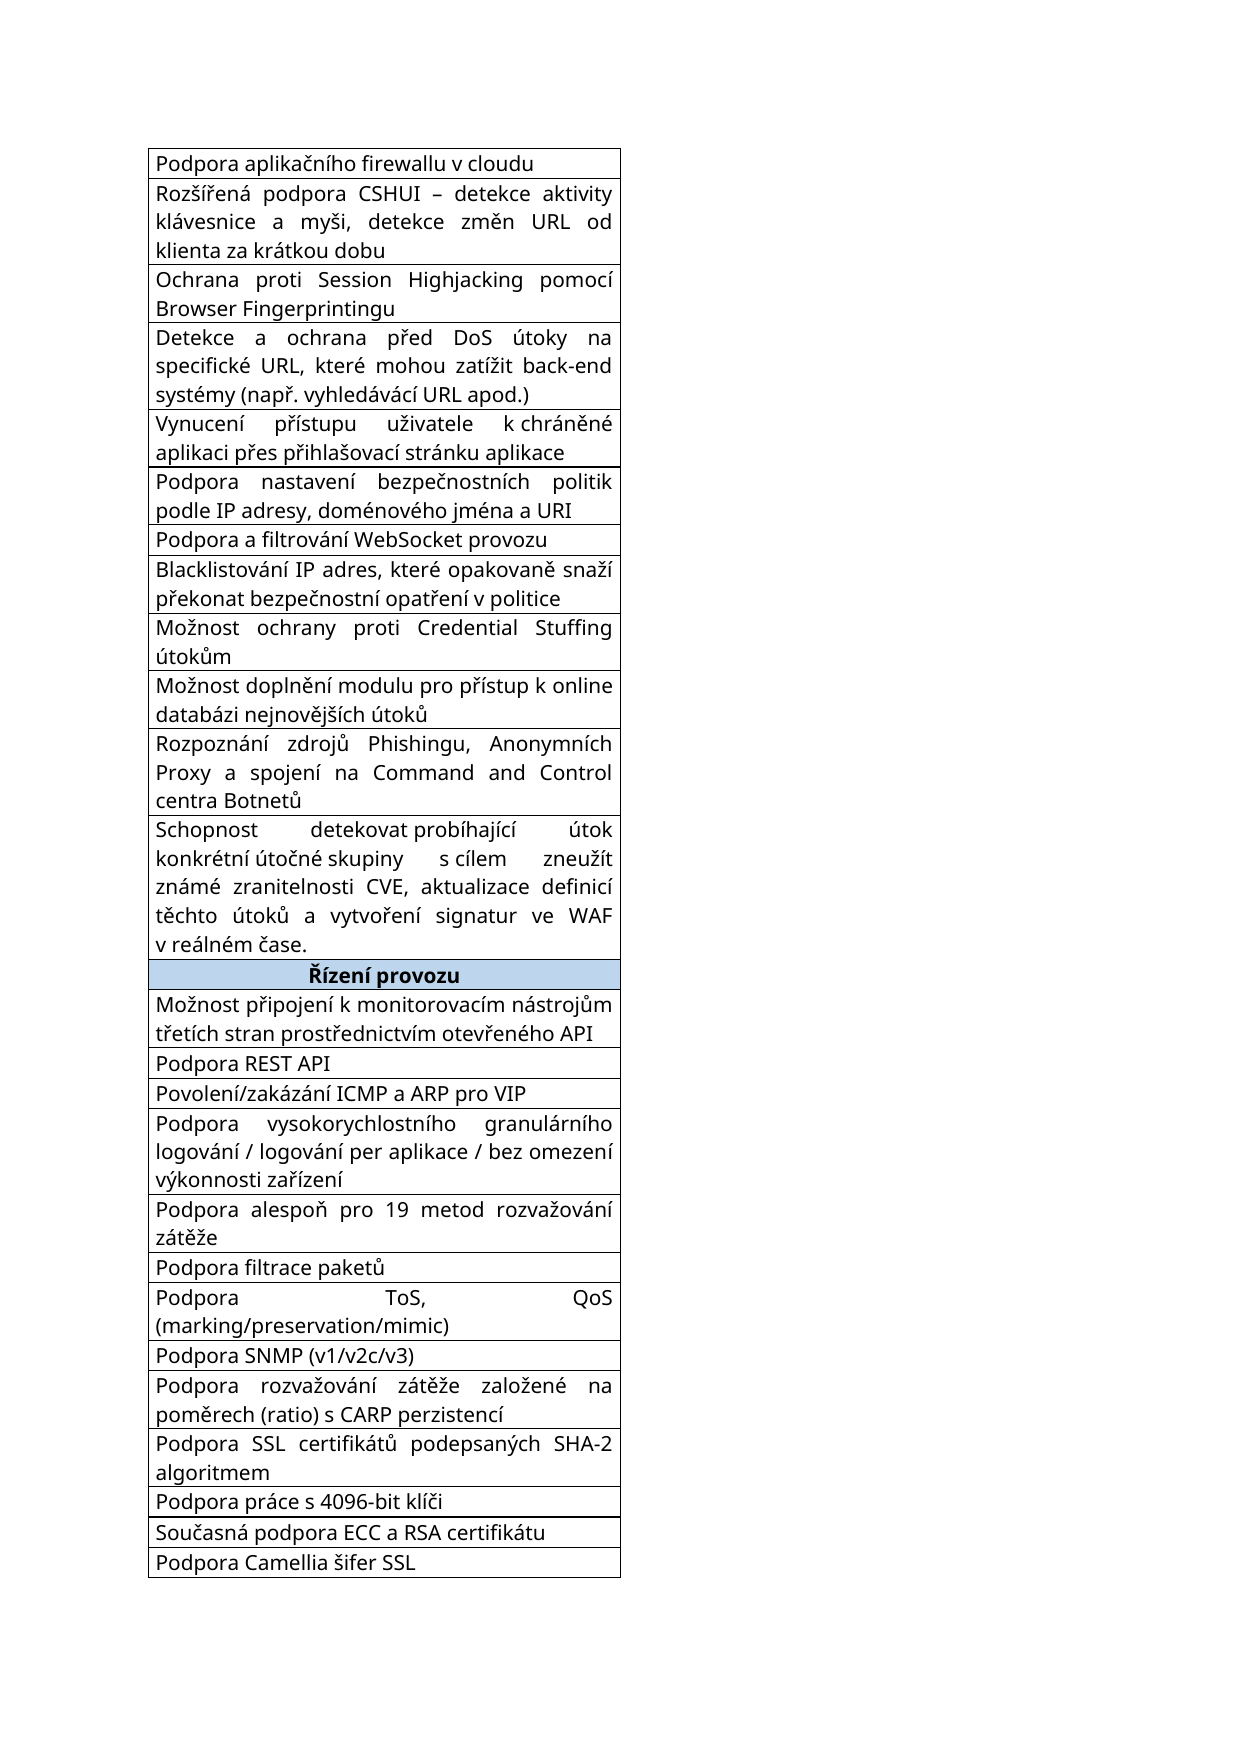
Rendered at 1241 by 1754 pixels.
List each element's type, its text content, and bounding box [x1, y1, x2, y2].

table_cell Podpora filtrace paketů [149, 1253, 620, 1282]
table_cell Podpora ToS, QoS (marking/preservation/mimic) [149, 1283, 620, 1340]
table_cell Řízení provozu [149, 960, 620, 989]
table_cell Podpora rozvažování zátěže založené na poměrech (ratio) s CARP perzistencí [149, 1371, 620, 1428]
table_cell Podpora Camellia šifer SSL [149, 1548, 620, 1577]
table_cell Schopnost detekovat probíhající útok konkrétní útočné skupiny s cílem zneužít známé zranitelnosti CVE, aktualizace definicí těchto útoků a vytvoření signatur ve WAF v reálném čase. [149, 816, 620, 959]
table_cell Podpora SSL certifikátů podepsaných SHA-2 algoritmem [149, 1429, 620, 1486]
table_cell Podpora vysokorychlostního granulárního logování / logování per aplikace / bez omezení výkonnosti zařízení [149, 1109, 620, 1194]
table_cell Možnost připojení k monitorovacím nástrojům třetích stran prostřednictvím otevřeného API [149, 990, 620, 1047]
table_cell Podpora nastavení bezpečnostních politik podle IP adresy, doménového jména a URI [149, 468, 620, 524]
table_cell Ochrana proti Session Highjacking pomocí Browser Fingerprintingu [149, 265, 620, 322]
table_cell Detekce a ochrana před DoS útoky na specifické URL, které mohou zatížit back-end systémy (např. vyhledávácí URL apod.) [149, 323, 620, 408]
table_cell Podpora práce s 4096-bit klíči [149, 1487, 620, 1516]
table_cell Blacklistování IP adres, které opakovaně snaží překonat bezpečnostní opatření v politice [149, 556, 620, 612]
table_cell Rozpoznání zdrojů Phishingu, Anonymních Proxy a spojení na Command and Control centra Botnetů [149, 729, 620, 814]
table_cell Současná podpora ECC a RSA certifikátu [149, 1518, 620, 1547]
table_cell Rozšířená podpora CSHUI – detekce aktivity klávesnice a myši, detekce změn URL od klienta za krátkou dobu [149, 179, 620, 264]
table_cell Podpora a filtrování WebSocket provozu [149, 525, 620, 554]
table_cell Možnost ochrany proti Credential Stuffing útokům [149, 614, 620, 670]
table_cell Podpora REST API [149, 1048, 620, 1077]
table_cell Vynucení přístupu uživatele k chráněné aplikaci přes přihlašovací stránku aplikace [149, 410, 620, 466]
table_cell Podpora alespoň pro 19 metod rozvažování zátěže [149, 1195, 620, 1252]
table_cell Podpora aplikačního firewallu v cloudu [149, 149, 620, 178]
table_cell Povolení/zakázání ICMP a ARP pro VIP [149, 1079, 620, 1108]
table_cell Možnost doplnění modulu pro přístup k online databázi nejnovějších útoků [149, 671, 620, 728]
table_cell Podpora SNMP (v1/v2c/v3) [149, 1341, 620, 1370]
